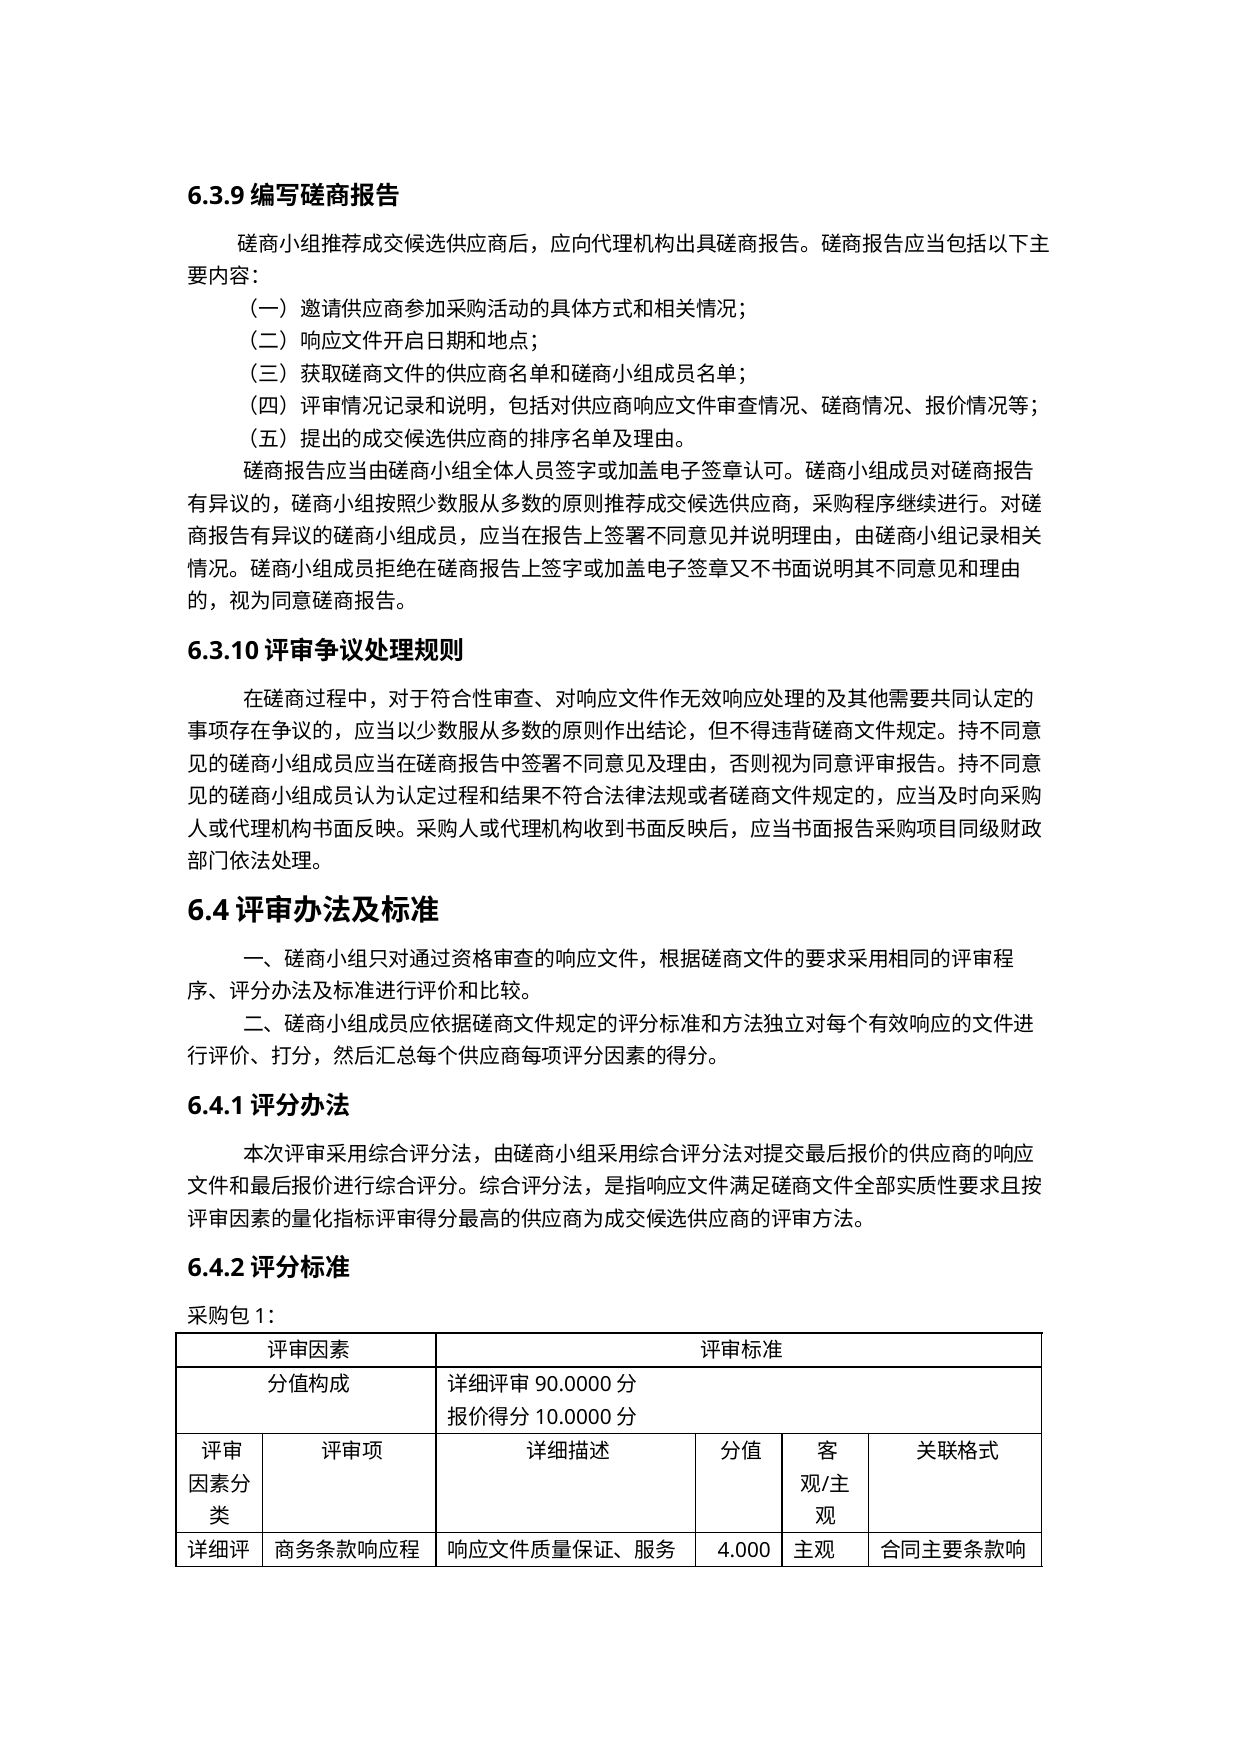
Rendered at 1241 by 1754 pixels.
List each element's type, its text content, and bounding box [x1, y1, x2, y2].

text 6.3.9编写磋商报告 [187, 162, 1053, 227]
table_cell 详细评审90.0000分 报价得分10.0000分 [437, 1368, 1041, 1433]
text 6.4.1评分办法 [187, 1072, 1053, 1137]
text 磋商报告应当由磋商小组全体人员签字或加盖电子签章认可。磋商小组成员对磋商报告有异议的，磋商小组按照少数服从多数的原则推荐成交候选供应商，采购程序继续进行。对磋商报告有异议的磋商小组成员，应当在报告上签署不同意见并说明理由，由磋商小组记录相关情况。磋商小组成员拒绝在磋商报告上签字或加盖电子签章又不书面说明其不同意见和理由的，视为同意磋商报告。 [187, 454, 1053, 617]
text （二）响应文件开启日期和地点； [187, 324, 1053, 357]
text 本次评审采用综合评分法，由磋商小组采用综合评分法对提交最后报价的供应商的响应文件和最后报价进行综合评分。综合评分法，是指响应文件满足磋商文件全部实质性要求且按评审因素的量化指标评审得分最高的供应商为成交候选供应商的评审方法。 [187, 1137, 1053, 1234]
table_cell 主观 [783, 1533, 868, 1566]
table_cell 分值构成 [177, 1368, 435, 1433]
text 二、磋商小组成员应依据磋商文件规定的评分标准和方法独立对每个有效响应的文件进行评价、打分，然后汇总每个供应商每项评分因素的得分。 [187, 1007, 1053, 1072]
table_cell 评审项 [263, 1434, 435, 1532]
table_cell 分值 [696, 1434, 781, 1532]
table_cell 商务条款响应程度 [263, 1533, 435, 1566]
text 一、磋商小组只对通过资格审查的响应文件，根据磋商文件的要求采用相同的评审程序、评分办法及标准进行评价和比较。 [187, 942, 1053, 1007]
table_cell 客观/主观 [783, 1434, 868, 1532]
text 6.4.2评分标准 [187, 1234, 1053, 1299]
table_header 评审因素 [177, 1334, 435, 1366]
text 磋商小组推荐成交候选供应商后，应向代理机构出具磋商报告。磋商报告应当包括以下主要内容： [187, 227, 1053, 292]
table_cell 关联格式 [869, 1434, 1041, 1532]
table_cell 详细评审 [177, 1533, 262, 1566]
text 6.3.10评审争议处理规则 [187, 617, 1053, 682]
text （五）提出的成交候选供应商的排序名单及理由。 [187, 422, 1053, 454]
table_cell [437, 1533, 695, 1566]
table_cell 评审因素分类 [177, 1434, 262, 1532]
table_header 评审标准 [437, 1334, 1041, 1366]
text （四）评审情况记录和说明，包括对供应商响应文件审查情况、磋商情况、报价情况等； [187, 389, 1053, 422]
text （三）获取磋商文件的供应商名单和磋商小组成员名单； [187, 357, 1053, 389]
text （一）邀请供应商参加采购活动的具体方式和相关情况； [187, 292, 1053, 324]
text 采购包1： [187, 1299, 1053, 1332]
table_cell 4.0000 [696, 1533, 781, 1566]
text 在磋商过程中，对于符合性审查、对响应文件作无效响应处理的及其他需要共同认定的事项存在争议的，应当以少数服从多数的原则作出结论，但不得违背磋商文件规定。持不同意见的磋商小组成员应当在磋商报告中签署不同意见及理由，否则视为同意评审报告。持不同意见的磋商小组成员认为认定过程和结果不符合法律法规或者磋商文件规定的，应当及时向采购人或代理机构书面反映。采购人或代理机构收到书面反映后，应当书面报告采购项目同级财政部门依法处理。 [187, 682, 1053, 877]
table_cell 详细描述 [437, 1434, 695, 1532]
text 6.4评审办法及标准 [187, 877, 1053, 942]
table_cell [869, 1533, 1041, 1566]
